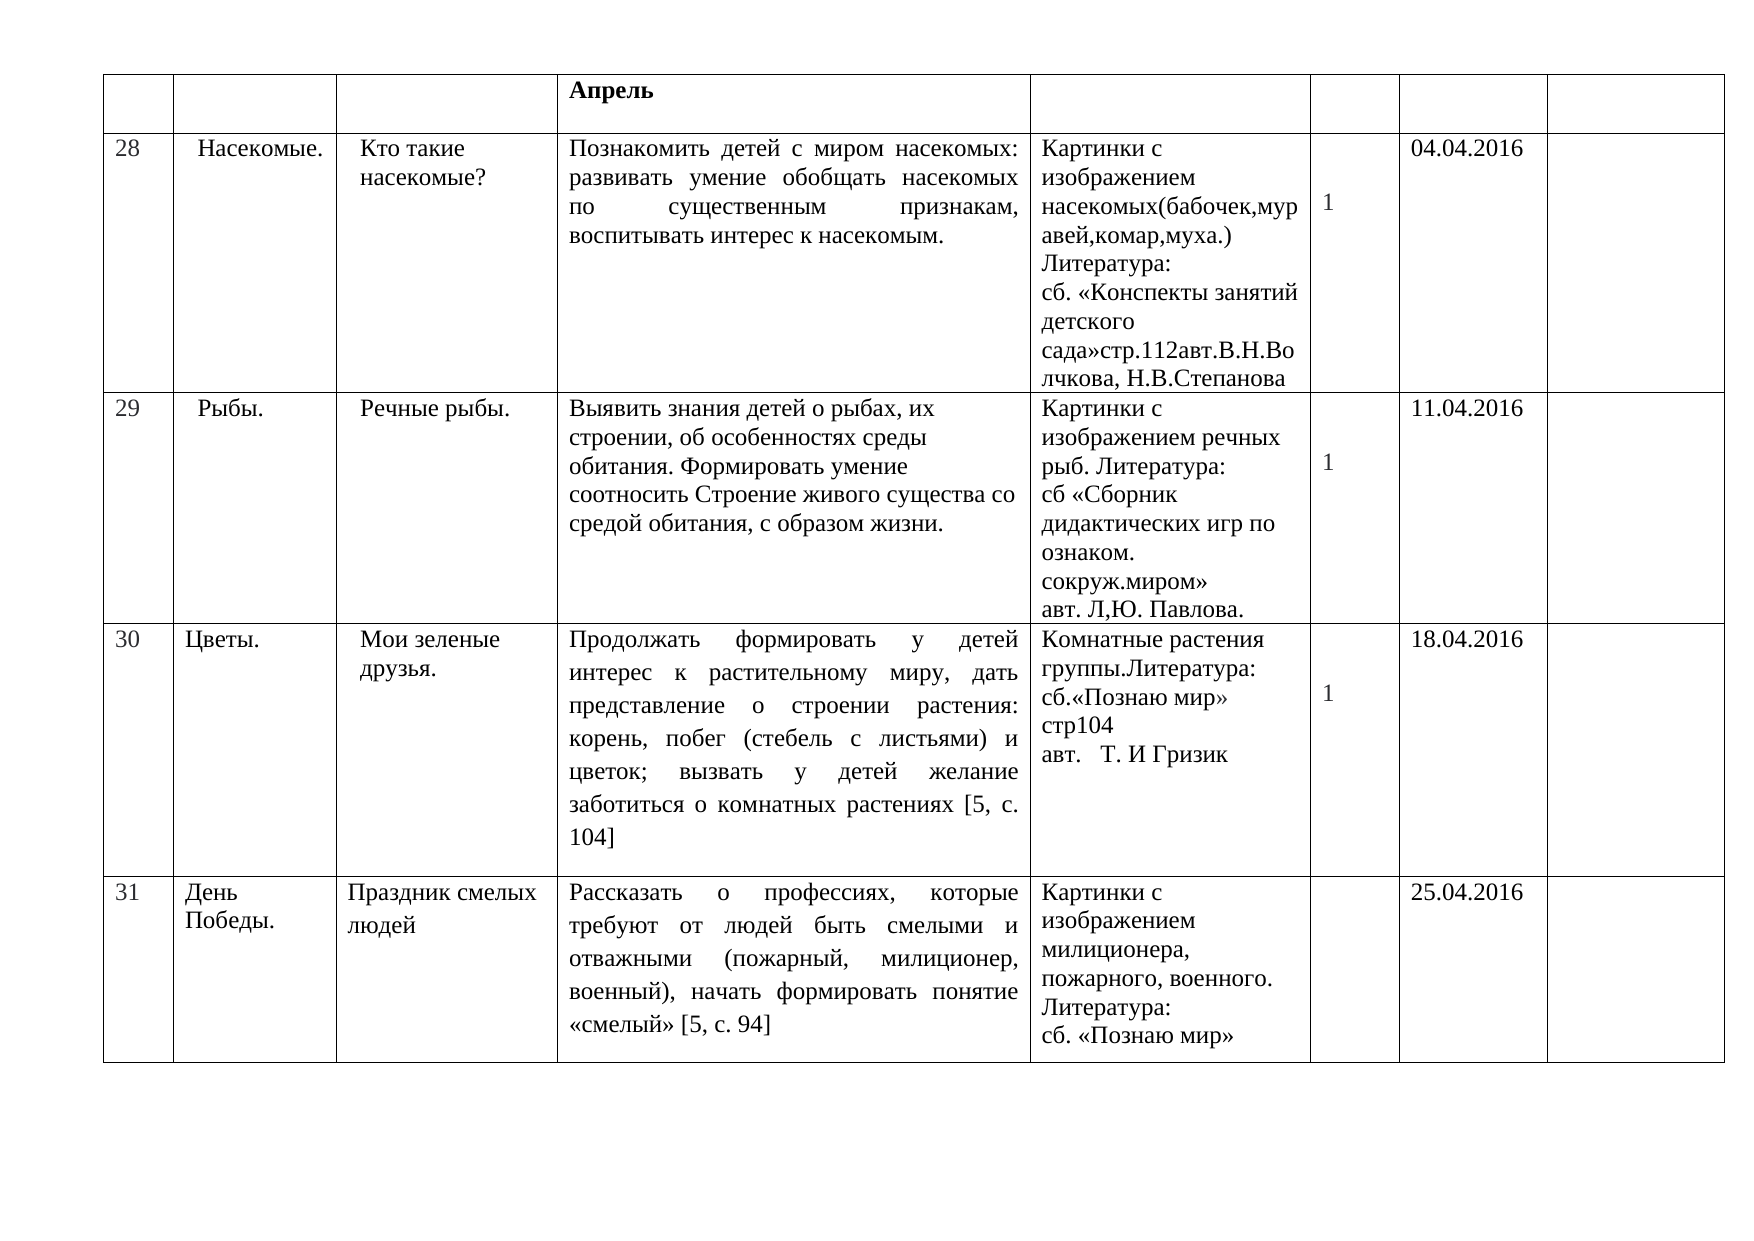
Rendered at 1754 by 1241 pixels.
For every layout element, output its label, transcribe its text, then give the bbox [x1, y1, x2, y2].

table_cell Мои зеленые друзья. [337, 624, 557, 876]
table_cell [1031, 877, 1310, 1062]
table_cell Картинки с изображением насекомых(бабочек,муравей,комар,муха.) Литература: сб. «Конспекты занятий детского сада»стр.112авт.В.Н.Волчкова, Н.В.Степанова [1031, 134, 1310, 392]
table_cell 18.04.2016 [1400, 624, 1547, 876]
table_cell [337, 75, 557, 132]
table_cell [1548, 393, 1724, 623]
table_cell Комнатные растения группы.Литература: сб.«Познаю мир» стр104 авт. Т. И Гризик [1031, 624, 1310, 876]
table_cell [337, 877, 557, 1062]
table_cell [174, 75, 336, 132]
table_cell Насекомые. [174, 134, 336, 392]
table_cell 29 [104, 393, 173, 623]
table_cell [558, 877, 1030, 1062]
table_cell [1311, 877, 1399, 1062]
table_cell Цветы. [174, 624, 336, 876]
table_cell [104, 75, 173, 132]
table_cell 1 [1311, 624, 1399, 876]
table_cell Кто такие насекомые? [337, 134, 557, 392]
table_cell [1031, 75, 1310, 132]
table_cell [1548, 877, 1724, 1062]
table_cell [1548, 75, 1724, 132]
table_cell Познакомить детей с миром насекомых: развивать умение обобщать насекомых по существенным признакам, воспитывать интерес к насекомым. [558, 134, 1030, 392]
table_cell 31 [104, 877, 173, 1062]
table_cell 11.04.2016 [1400, 393, 1547, 623]
table_cell 30 [104, 624, 173, 876]
table_cell 1 [1311, 393, 1399, 623]
table_cell Речные рыбы. [337, 393, 557, 623]
table_cell 28 [104, 134, 173, 392]
table_cell Рыбы. [174, 393, 336, 623]
table_cell 25.04.2016 [1400, 877, 1547, 1062]
table_cell День Победы. [174, 877, 336, 1062]
table_cell Апрель [558, 75, 1030, 132]
table_cell [1548, 134, 1724, 392]
table_cell Продолжать формировать у детей интерес к растительному миру, дать представление о строении растения: корень, побег (стебель с листьями) и цветок; вызвать у детей желание заботиться о комнатных растениях [5, с. 104] [558, 624, 1030, 876]
table_cell [1548, 624, 1724, 876]
table_cell 04.04.2016 [1400, 134, 1547, 392]
table_cell 1 [1311, 134, 1399, 392]
table_cell Выявить знания детей о рыбах, их строении, об особенностях среды обитания. Формировать умение соотносить Строение живого существа со средой обитания, с образом жизни. [558, 393, 1030, 623]
table_cell [1400, 75, 1547, 132]
table_cell [1311, 75, 1399, 132]
table_cell Картинки с изображением речных рыб. Литература: сб «Сборник дидактических игр по ознаком. сокруж.миром» авт. Л,Ю. Павлова. [1031, 393, 1310, 623]
